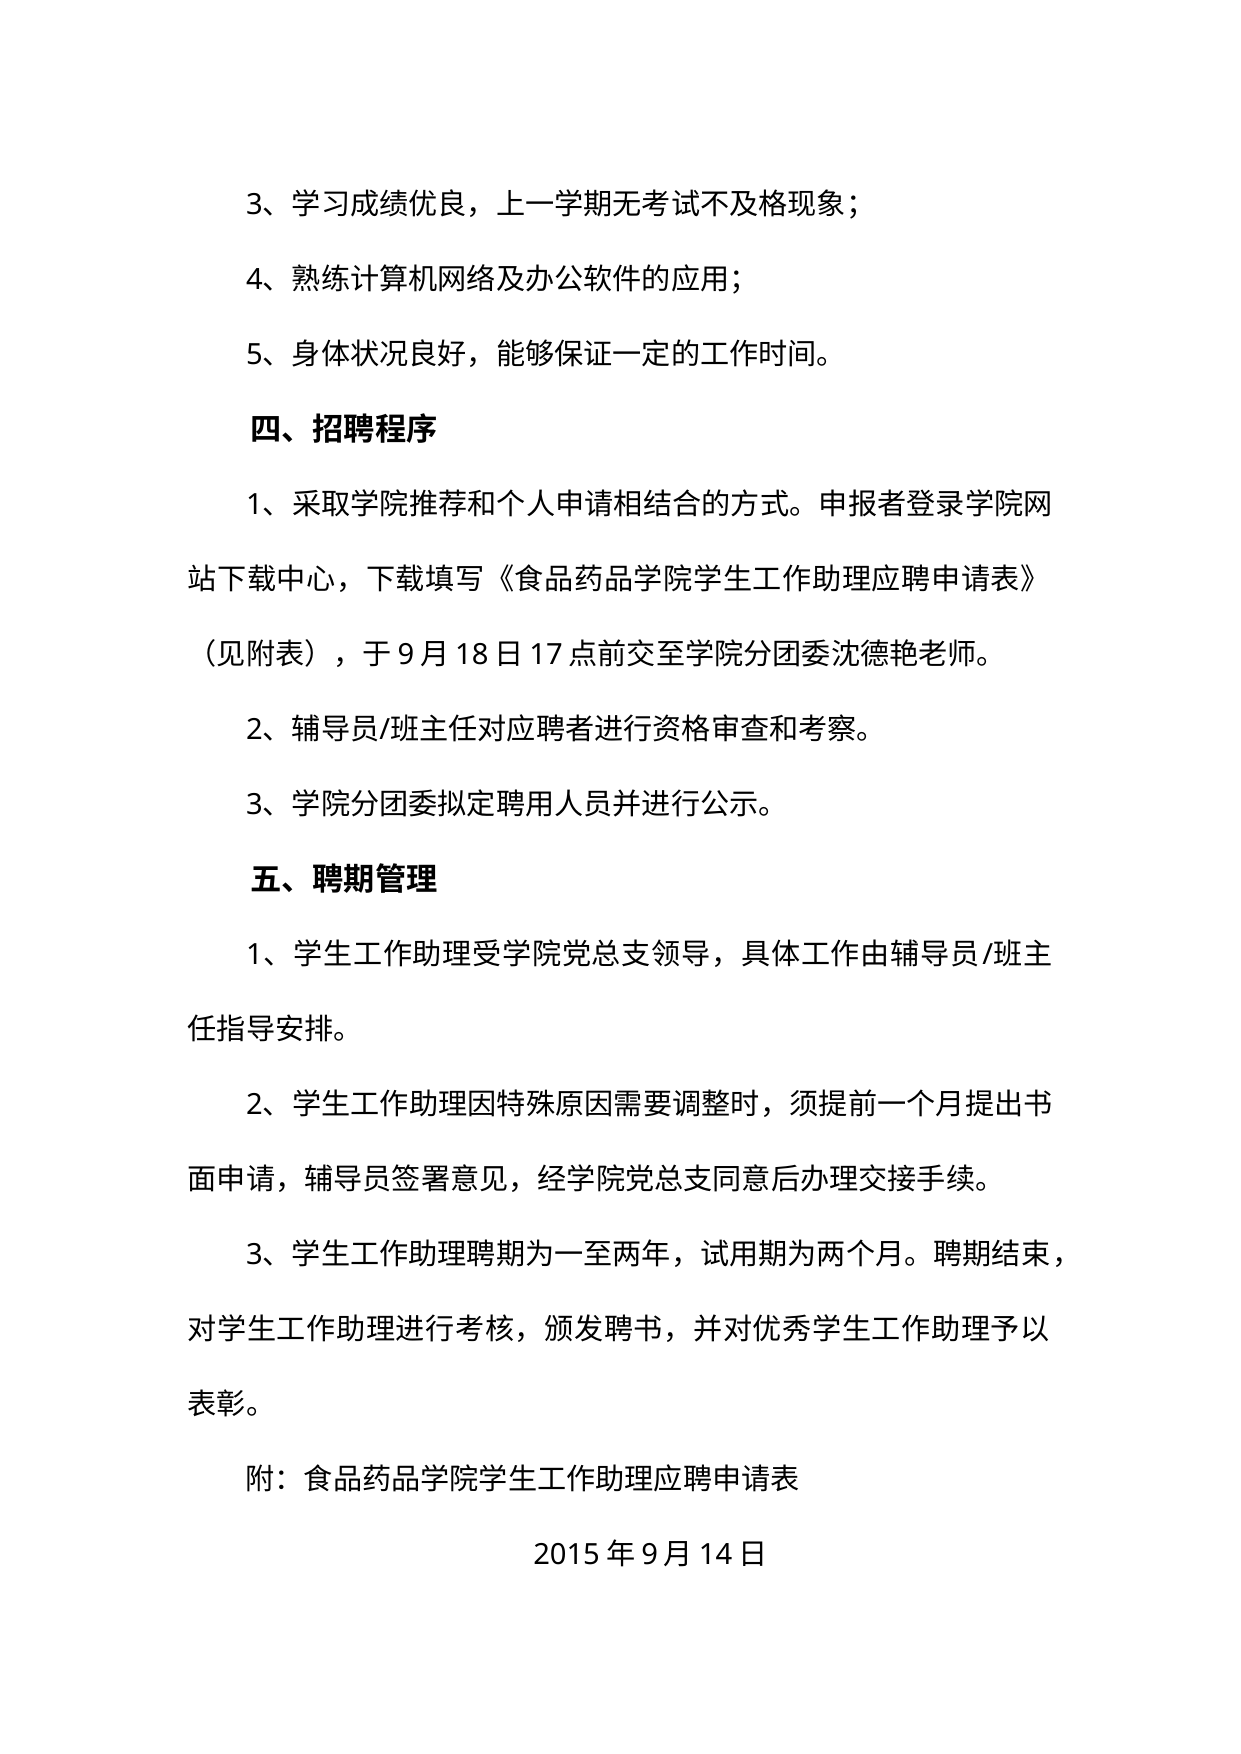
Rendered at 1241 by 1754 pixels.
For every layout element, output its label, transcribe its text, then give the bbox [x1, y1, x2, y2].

text 3、学习成绩优良，上一学期无考试不及格现象； [187, 164, 1053, 239]
text 3、学院分团委拟定聘用人员并进行公示。 [187, 764, 1053, 839]
text 2、辅导员/班主任对应聘者进行资格审查和考察。 [187, 689, 1053, 764]
text 3、学生工作助理聘期为一至两年，试用期为两个月。聘期结束，对学生工作助理进行考核，颁发聘书，并对优秀学生工作助理予以表彰。 [187, 1214, 1053, 1439]
text 四、招聘程序 [187, 389, 1053, 464]
text 2015年9月14日 [187, 1514, 1053, 1589]
text 5、身体状况良好，能够保证一定的工作时间。 [187, 314, 1053, 389]
text 1、学生工作助理受学院党总支领导，具体工作由辅导员/班主任指导安排。 [187, 914, 1053, 1064]
text 4、熟练计算机网络及办公软件的应用； [187, 239, 1053, 314]
text 附：食品药品学院学生工作助理应聘申请表 [187, 1439, 1053, 1514]
text 2、学生工作助理因特殊原因需要调整时，须提前一个月提出书面申请，辅导员签署意见，经学院党总支同意后办理交接手续。 [187, 1064, 1053, 1214]
text 1、采取学院推荐和个人申请相结合的方式。申报者登录学院网站下载中心，下载填写《食品药品学院学生工作助理应聘申请表》（见附表），于9月18日17点前交至学院分团委沈德艳老师。 [187, 464, 1053, 689]
text 五、聘期管理 [187, 839, 1053, 914]
